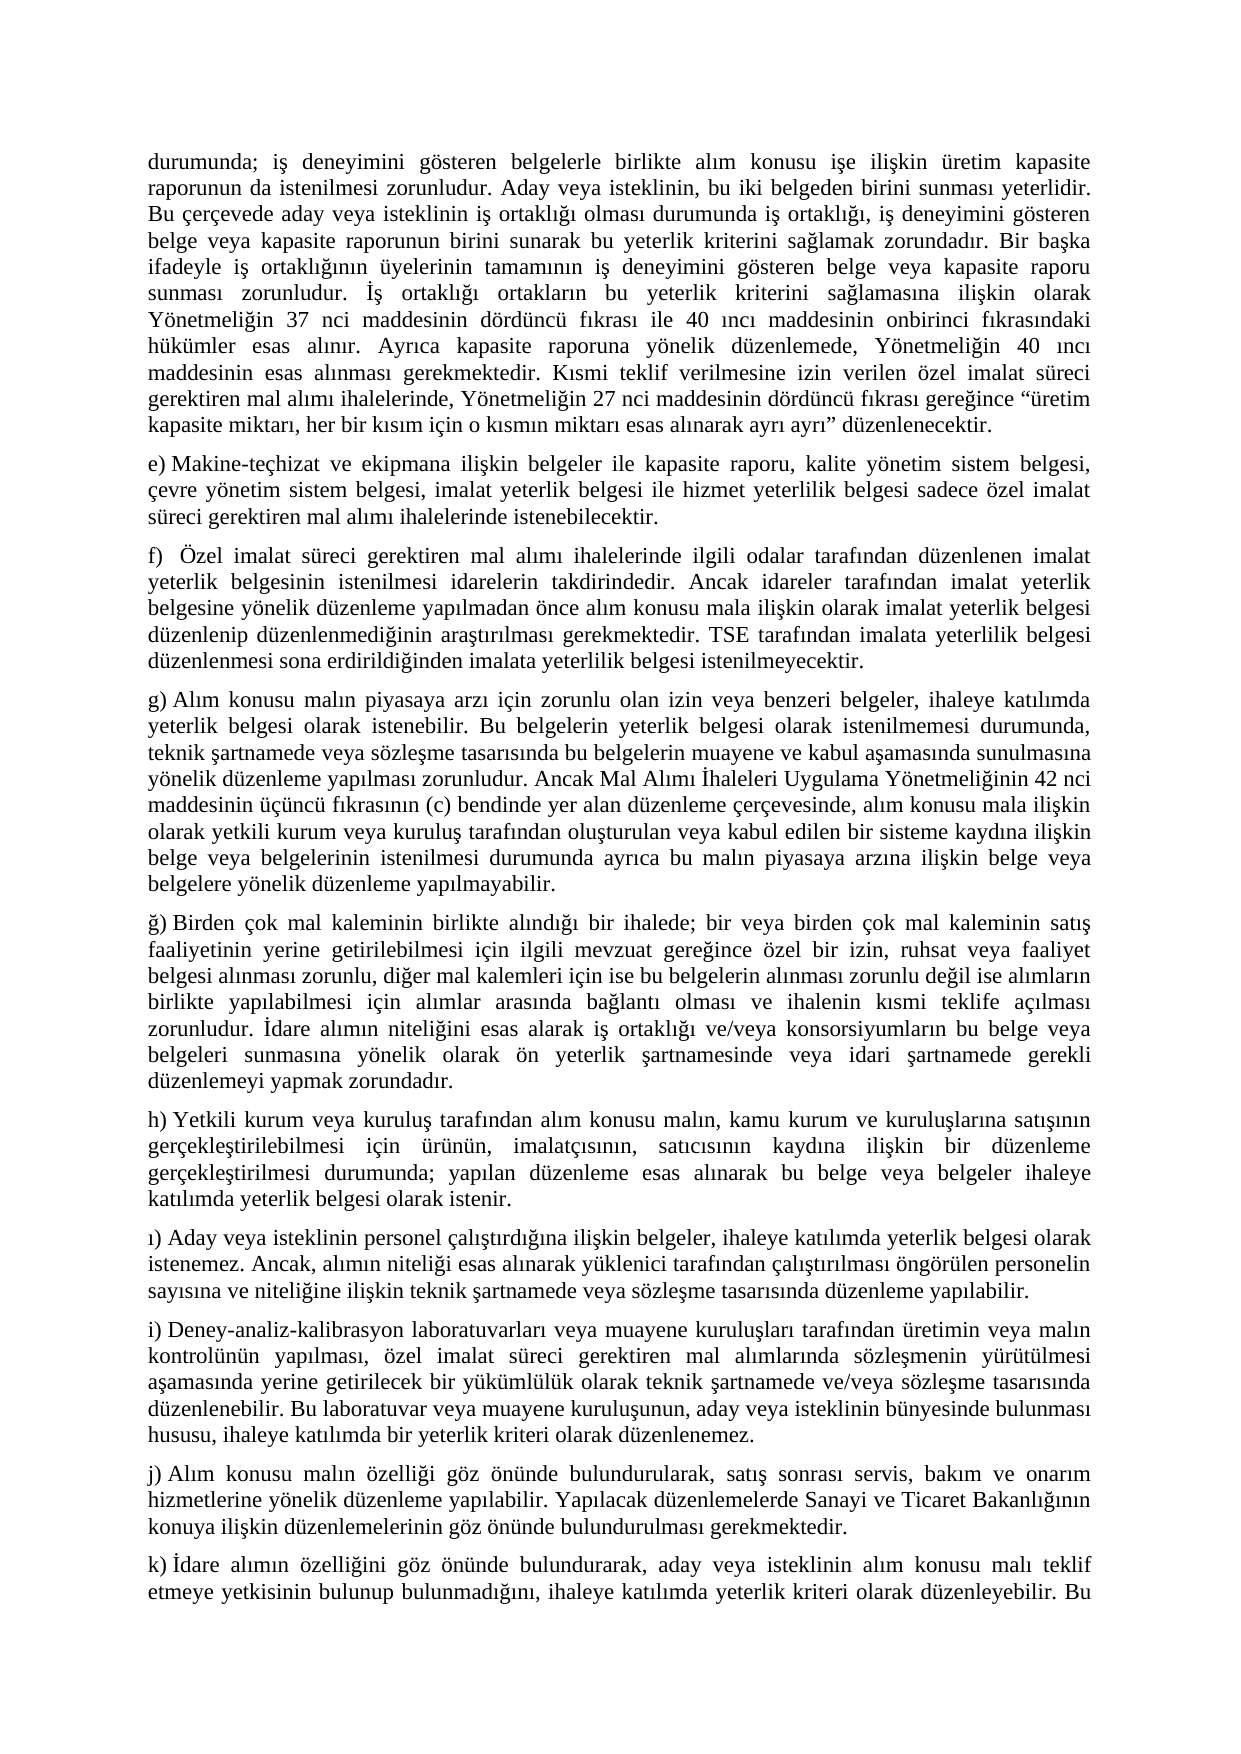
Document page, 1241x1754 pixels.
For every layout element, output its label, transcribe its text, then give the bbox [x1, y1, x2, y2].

text j) Alım konusu malın özelliği göz önünde bulundurularak, satış sonrası servis, bakım ve onarım hizmetlerine yönelik düzenleme yapılabilir. Yapılacak düzenlemelerde Sanayi ve Ticaret Bakanlığının konuya ilişkin düzenlemelerinin göz önünde bulundurulması gerekmektedir. [148, 1460, 1092, 1539]
text e) Makine-teçhizat ve ekipmana ilişkin belgeler ile kapasite raporu, kalite yönetim sistem belgesi, çevre yönetim sistem belgesi, imalat yeterlik belgesi ile hizmet yeterlilik belgesi sadece özel imalat süreci gerektiren mal alımı ihalelerinde istenebilecektir. [148, 450, 1092, 529]
text f) Özel imalat süreci gerektiren mal alımı ihalelerinde ilgili odalar tarafından düzenlenen imalat yeterlik belgesinin istenilmesi idarelerin takdirindedir. Ancak idareler tarafından imalat yeterlik belgesine yönelik düzenleme yapılmadan önce alım konusu mala ilişkin olarak imalat yeterlik belgesi düzenlenip düzenlenmediğinin araştırılması gerekmektedir. TSE tarafından imalata yeterlilik belgesi düzenlenmesi sona erdirildiğinden imalata yeterlilik belgesi istenilmeyecektir. [148, 542, 1092, 673]
text g) Alım konusu malın piyasaya arzı için zorunlu olan izin veya benzeri belgeler, ihaleye katılımda yeterlik belgesi olarak istenebilir. Bu belgelerin yeterlik belgesi olarak istenilmemesi durumunda, teknik şartnamede veya sözleşme tasarısında bu belgelerin muayene ve kabul aşamasında sunulmasına yönelik düzenleme yapılması zorunludur. Ancak Mal Alımı İhaleleri Uygulama Yönetmeliğinin 42 nci maddesinin üçüncü fıkrasının (c) bendinde yer alan düzenleme çerçevesinde, alım konusu mala ilişkin olarak yetkili kurum veya kuruluş tarafından oluşturulan veya kabul edilen bir sisteme kaydına ilişkin belge veya belgelerinin istenilmesi durumunda ayrıca bu malın piyasaya arzına ilişkin belge veya belgelere yönelik düzenleme yapılmayabilir. [148, 686, 1092, 897]
text i) Deney-analiz-kalibrasyon laboratuvarları veya muayene kuruluşları tarafından üretimin veya malın kontrolünün yapılması, özel imalat süreci gerektiren mal alımlarında sözleşmenin yürütülmesi aşamasında yerine getirilecek bir yükümlülük olarak teknik şartnamede ve/veya sözleşme tasarısında düzenlenebilir. Bu laboratuvar veya muayene kuruluşunun, aday veya isteklinin bünyesinde bulunması hususu, ihaleye katılımda bir yeterlik kriteri olarak düzenlenemez. [148, 1316, 1092, 1447]
text ğ) Birden çok mal kaleminin birlikte alındığı bir ihalede; bir veya birden çok mal kaleminin satış faaliyetinin yerine getirilebilmesi için ilgili mevzuat gereğince özel bir izin, ruhsat veya faaliyet belgesi alınması zorunlu, diğer mal kalemleri için ise bu belgelerin alınması zorunlu değil ise alımların birlikte yapılabilmesi için alımlar arasında bağlantı olması ve ihalenin kısmi teklife açılması zorunludur. İdare alımın niteliğini esas alarak iş ortaklığı ve/veya konsorsiyumların bu belge veya belgeleri sunmasına yönelik olarak ön yeterlik şartnamesinde veya idari şartnamede gerekli düzenlemeyi yapmak zorundadır. [148, 909, 1092, 1094]
text ı) Aday veya isteklinin personel çalıştırdığına ilişkin belgeler, ihaleye katılımda yeterlik belgesi olarak istenemez. Ancak, alımın niteliği esas alınarak yüklenici tarafından çalıştırılması öngörülen personelin sayısına ve niteliğine ilişkin teknik şartnamede veya sözleşme tasarısında düzenleme yapılabilir. [148, 1224, 1092, 1303]
text h) Yetkili kurum veya kuruluş tarafından alım konusu malın, kamu kurum ve kuruluşlarına satışının gerçekleştirilebilmesi için ürünün, imalatçısının, satıcısının kaydına ilişkin bir düzenleme gerçekleştirilmesi durumunda; yapılan düzenleme esas alınarak bu belge veya belgeler ihaleye katılımda yeterlik belgesi olarak istenir. [148, 1106, 1092, 1212]
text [148, 148, 1092, 438]
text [148, 1552, 1092, 1604]
